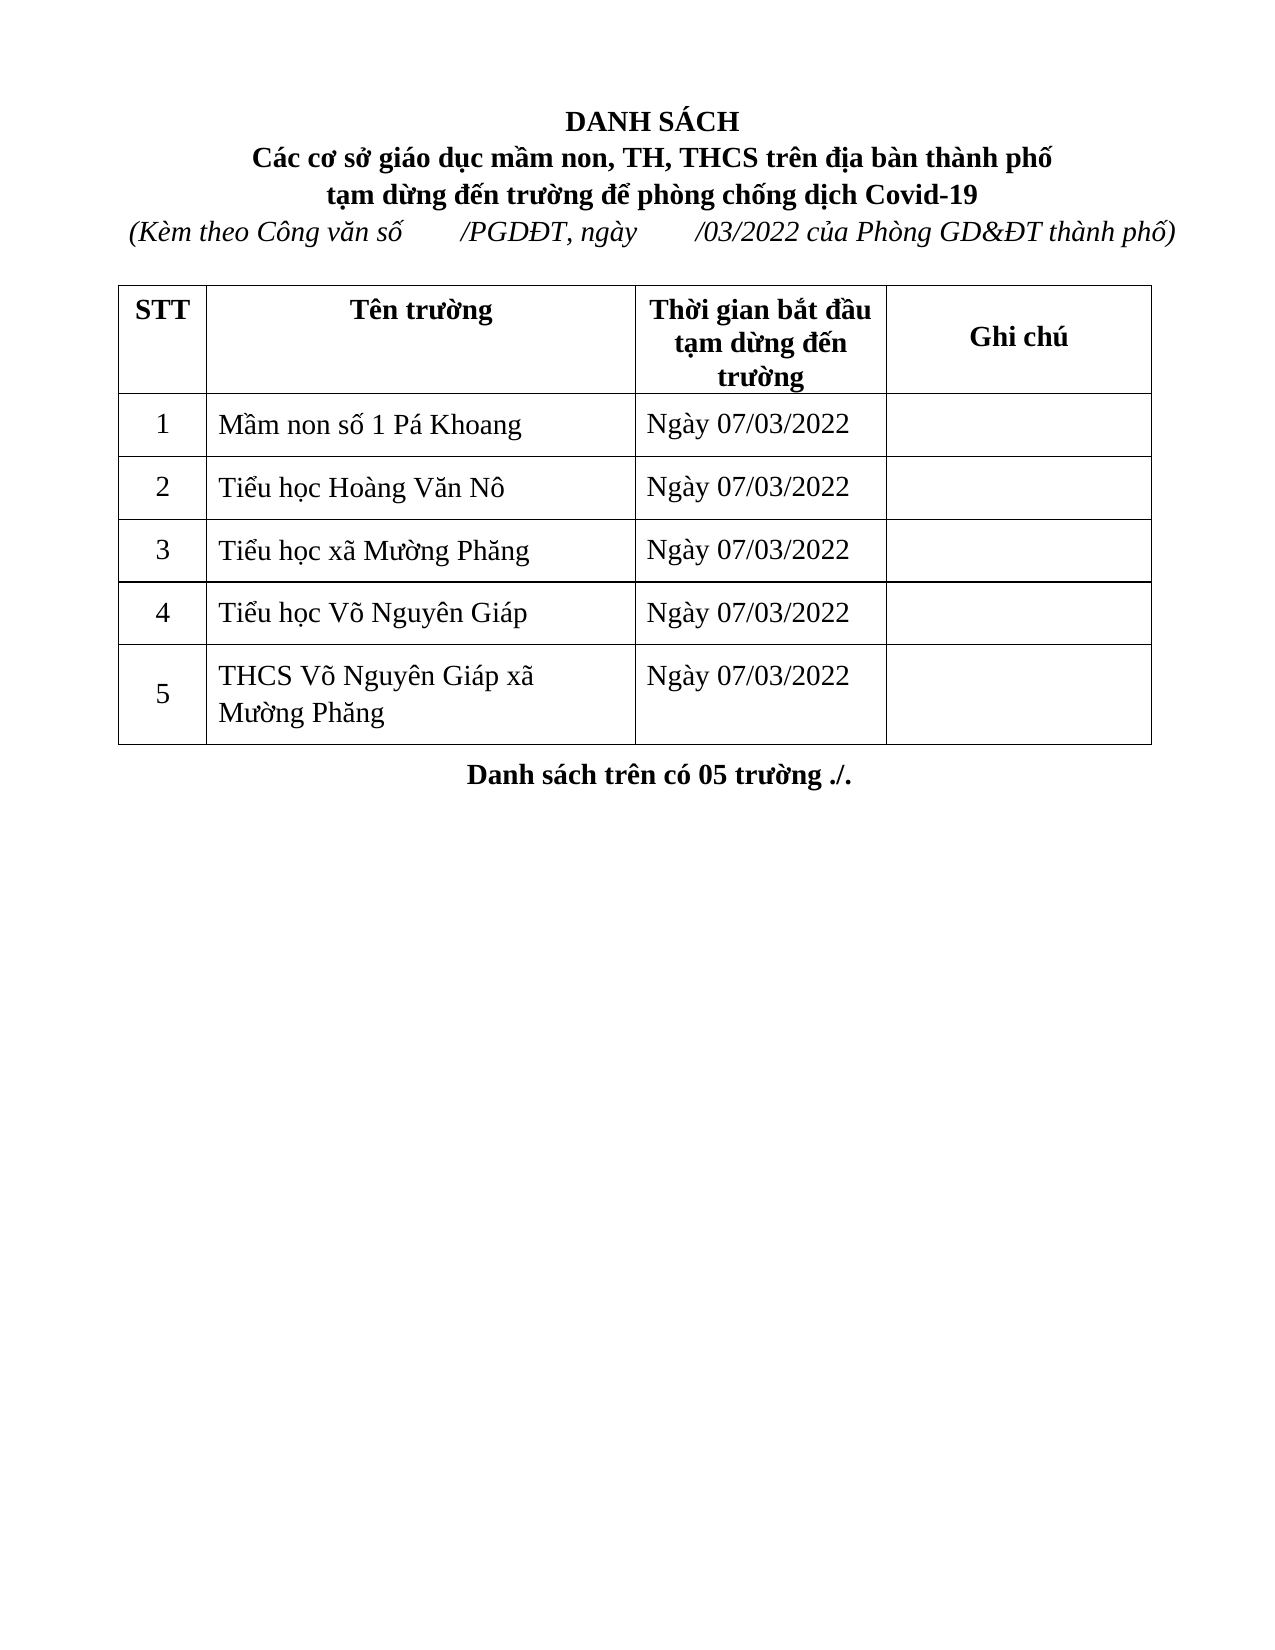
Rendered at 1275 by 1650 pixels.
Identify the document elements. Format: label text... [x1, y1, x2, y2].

table_cell 4 [119, 583, 206, 644]
table_cell Ngày 07/03/2022 [636, 394, 886, 456]
table_cell [887, 457, 1151, 518]
table_cell 1 [119, 394, 206, 456]
table_cell Tiểu học Võ Nguyên Giáp [207, 583, 635, 644]
table_header Thời gian bắt đầu tạm dừng đến trường [636, 286, 886, 393]
text (Kèm theo Công văn số /PGDĐT, ngày /03/2022 của Phòng GD&ĐT thành phố) [118, 214, 1186, 248]
table_cell Mầm non số 1 Pá Khoang [207, 394, 635, 456]
table_cell Ngày 07/03/2022 [636, 520, 886, 581]
table_cell 2 [119, 457, 206, 518]
table_cell [887, 645, 1151, 744]
table_cell THCS Võ Nguyên Giáp xã Mường Phăng [207, 645, 635, 744]
table_header Ghi chú [887, 286, 1151, 393]
text Các cơ sở giáo dục mầm non, TH, THCS trên địa bàn thành phố [118, 141, 1186, 174]
table_cell [887, 394, 1151, 456]
text tạm dừng đến trường để phòng chống dịch Covid-19 [118, 177, 1186, 211]
text Danh sách trên có 05 trường ./. [118, 757, 1200, 791]
table_cell Tiểu học xã Mường Phăng [207, 520, 635, 581]
table_header STT [119, 286, 206, 393]
table_cell [887, 583, 1151, 644]
table_cell 3 [119, 520, 206, 581]
table_header Tên trường [207, 286, 635, 393]
subtitle DANH SÁCH [118, 104, 1186, 137]
table_cell Tiểu học Hoàng Văn Nô [207, 457, 635, 518]
table_cell [887, 520, 1151, 581]
table_cell Ngày 07/03/2022 [636, 457, 886, 518]
table_cell Ngày 07/03/2022 [636, 583, 886, 644]
table_cell 5 [119, 645, 206, 744]
table_cell Ngày 07/03/2022 [636, 645, 886, 744]
